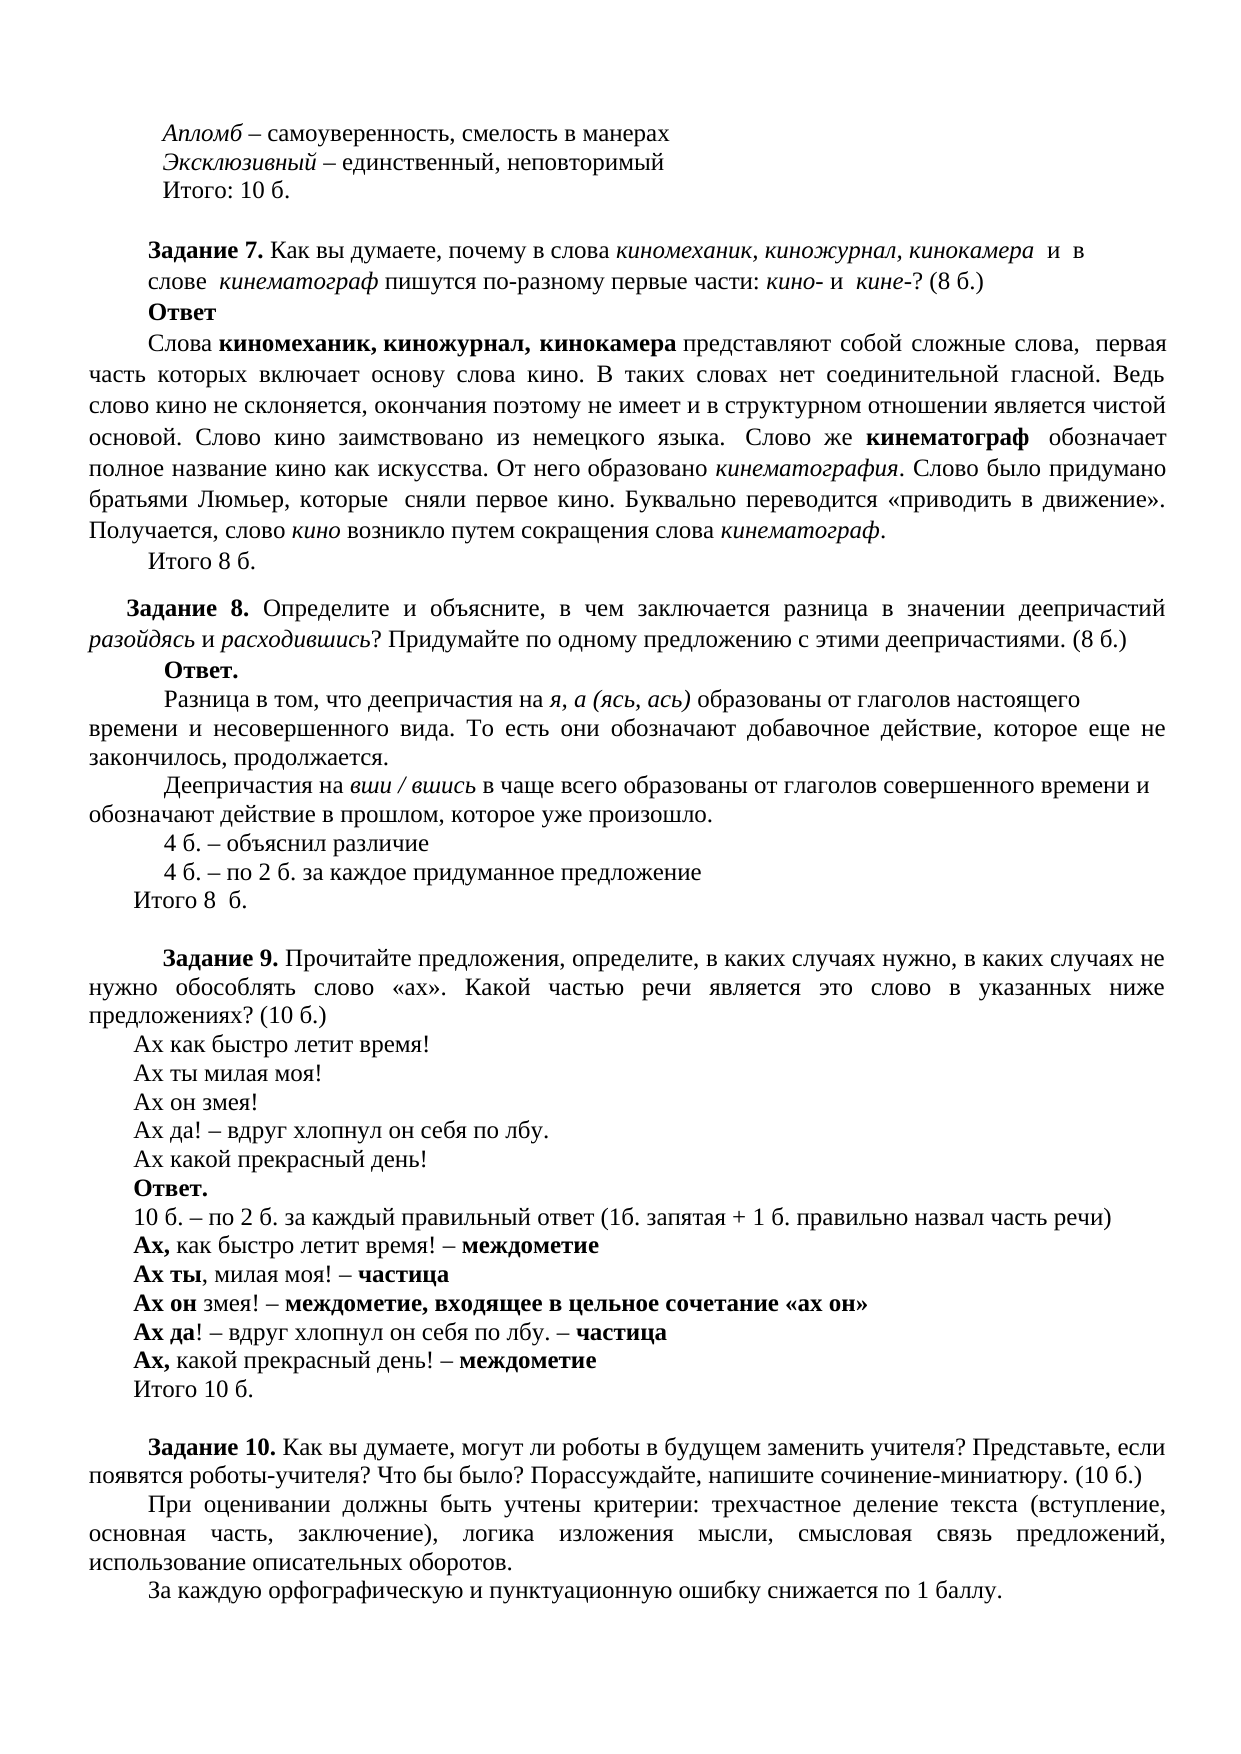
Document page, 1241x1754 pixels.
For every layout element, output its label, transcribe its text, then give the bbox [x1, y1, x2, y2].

text Ах да! – вдруг хлопнул он себя по лбу. [89, 1116, 1167, 1144]
text Задание 9. Прочитайте предложения, определите, в каких случаях нужно, в каких случаях не нужно обособлять слово «ах». Какой частью речи является это слово в указанных ниже предложениях? (10 б.) [89, 943, 1167, 1029]
list Деепричастия на вши / вшись в чаще всего образованы от глаголов совершенного времени и [164, 771, 1167, 799]
text Задание 8. Определите и объясните, в чем заключается разница в значении деепричастий разойдясь и расходившись? Придумайте по одному предложению с этими деепричастиями. (8 б.) [89, 593, 1167, 653]
list Ответ. [164, 656, 1167, 684]
text Ах, как быстро летит время! – междометие [89, 1231, 1167, 1259]
text Ответ. [89, 1173, 1167, 1202]
text Ах как быстро летит время! [89, 1029, 1167, 1058]
text Ах ты милая моя! [89, 1058, 1167, 1087]
list 4 б. – по 2 б. за каждое придуманное предложение [164, 857, 1167, 886]
text Задание 10. Как вы думаете, могут ли роботы в будущем заменить учителя? Представьте, если появятся роботы-учителя? Что бы было? Порассуждайте, напишите сочинение-миниатюру. (10 б.) [89, 1432, 1167, 1489]
text обозначают действие в прошлом, которое уже произошло. [89, 799, 1167, 828]
list Разница в том, что деепричастия на я, а (ясь, ась) образованы от глаголов настоящего [164, 684, 1167, 713]
text Ах он змея! – междометие, входящее в цельное сочетание «ах он» [89, 1288, 1167, 1317]
text Итого 10 б. [89, 1374, 1167, 1403]
text Итого: 10 б. [89, 176, 1167, 204]
text Ах какой прекрасный день! [89, 1144, 1167, 1173]
text Слова киномеханик, киножурнал, кинокамера представляют собой сложные слова, первая часть которых включает основу слова кино. В таких словах нет соединительной гласной. Ведь слово кино не склоняется, окончания поэтому не имеет и в структурном отношении является чистой основой. Слово кино заимствовано из немецкого языка. Слово же кинематограф обозначает полное название кино как искусства. От него образовано кинематография. Слово было придумано братьями Люмьер, которые сняли первое кино. Буквально переводится «приводить в движение». Получается, слово кино возникло путем сокращения слова кинематограф. [89, 328, 1167, 543]
text При оценивании должны быть учтены критерии: трехчастное деление текста (вступление, основная часть, заключение), логика изложения мысли, смысловая связь предложений, использование описательных оборотов. [89, 1489, 1167, 1576]
text времени и несовершенного вида. То есть они обозначают добавочное действие, которое еще не закончилось, продолжается. [89, 713, 1167, 771]
text Итого 8 б. [89, 886, 1167, 914]
text Эксклюзивный – единственный, неповторимый [89, 147, 1167, 176]
text слове кинематограф пишутся по-разному первые части: кино- и кине-? (8 б.) [89, 266, 1167, 295]
text Апломб – самоуверенность, смелость в манерах [89, 118, 1167, 147]
text Ах да! – вдруг хлопнул он себя по лбу. – частица [89, 1317, 1167, 1346]
text Ах, какой прекрасный день! – междометие [89, 1346, 1167, 1374]
text 10 б. – по 2 б. за каждый правильный ответ (1б. запятая + 1 б. правильно назвал часть речи) [89, 1202, 1167, 1231]
text Ах он змея! [89, 1087, 1167, 1116]
text Ответ [89, 297, 1167, 326]
list 4 б. – объяснил различие [164, 828, 1167, 857]
text Итого 8 б. [89, 546, 1167, 574]
text За каждую орфографическую и пунктуационную ошибку снижается по 1 баллу. [89, 1576, 1167, 1604]
text Задание 7. Как вы думаете, почему в слова киномеханик, киножурнал, кинокамера и в [89, 235, 1167, 264]
text Ах ты, милая моя! – частица [89, 1259, 1167, 1288]
